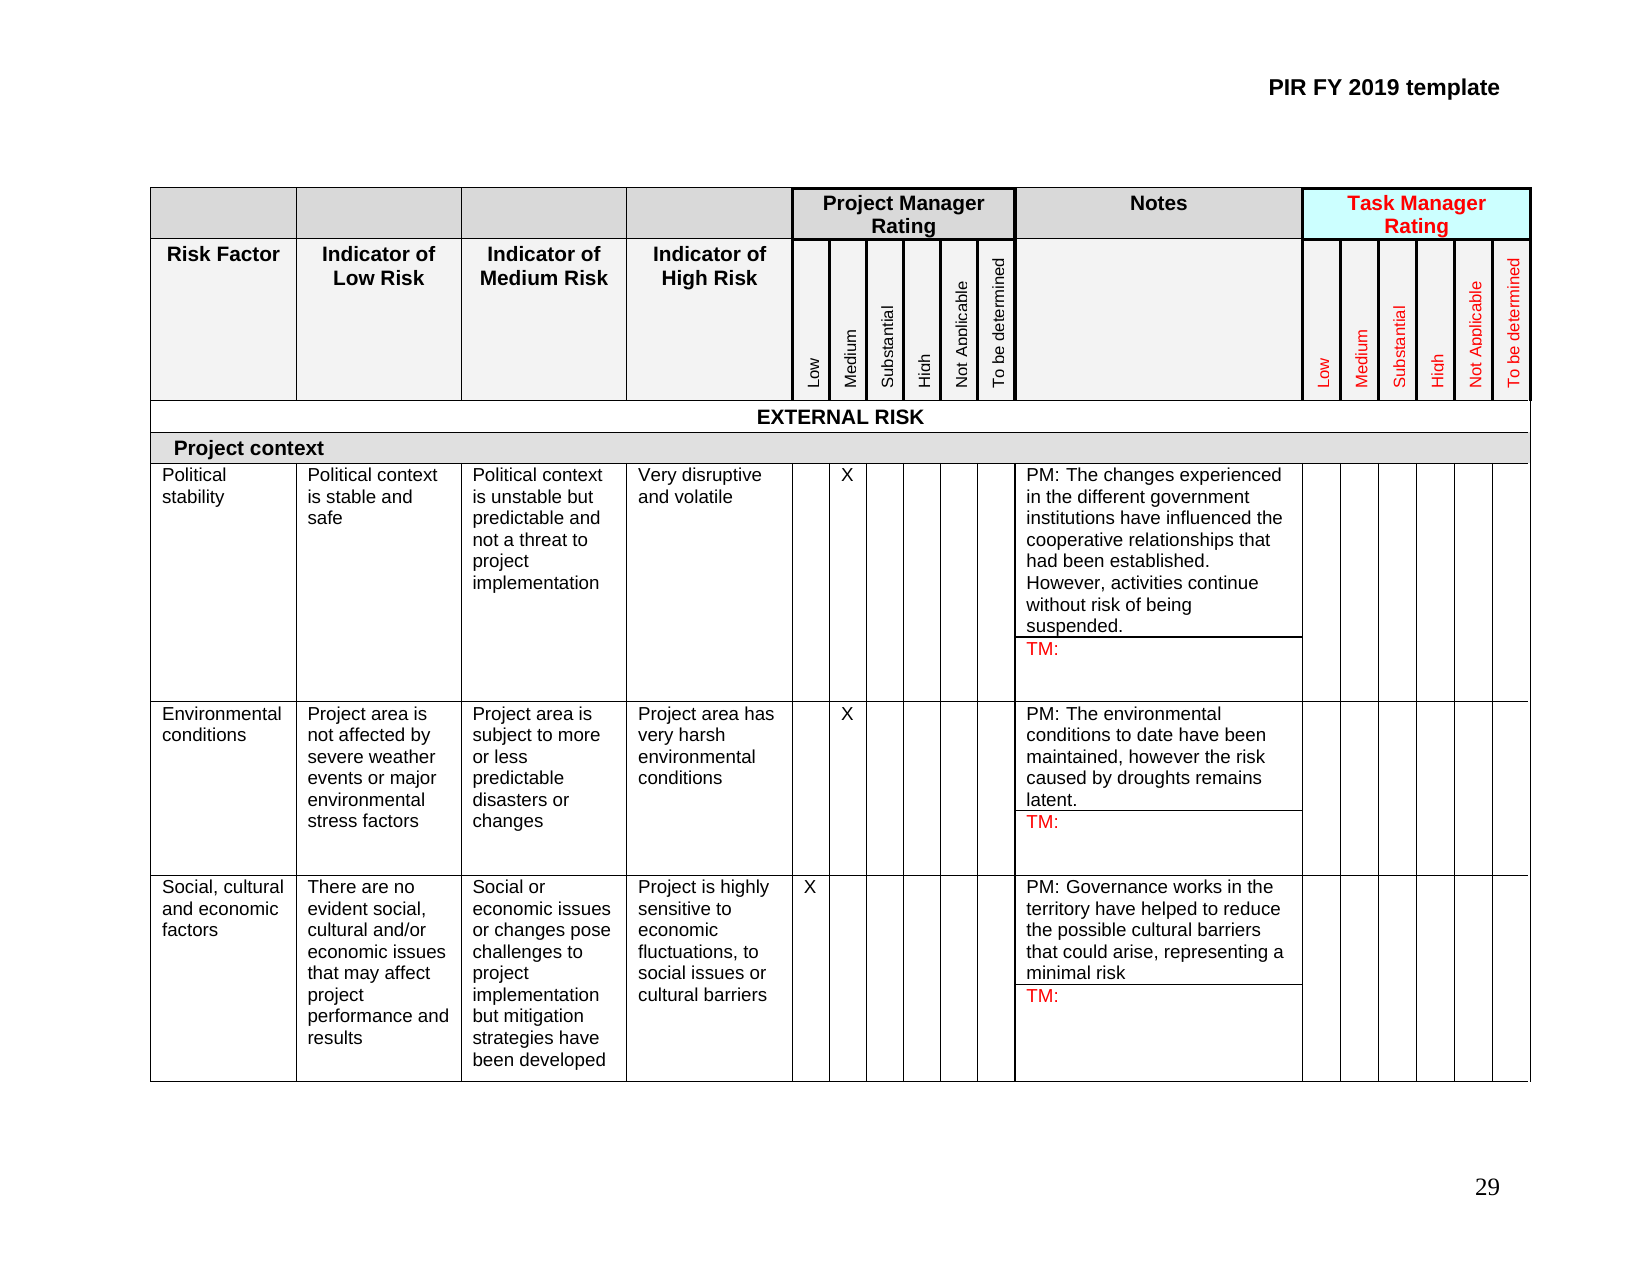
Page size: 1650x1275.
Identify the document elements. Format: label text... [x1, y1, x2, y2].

table_cell [978, 702, 1014, 875]
table_cell To be determined [1494, 241, 1529, 400]
table_cell [1417, 464, 1454, 701]
table_cell [1341, 876, 1378, 1081]
table_cell Project context [151, 432, 1530, 463]
table_header Task Manager Rating [1304, 190, 1529, 238]
table_cell PM: Governance works in the territory have helped to reduce the possible cultural barriers that could arise, representing a minimal risk [1016, 876, 1302, 984]
table_cell [1493, 701, 1530, 875]
table_cell There are no evident social, cultural and/or economic issues that may affect project performance and results [297, 876, 461, 1081]
table_cell Medium [831, 241, 865, 400]
table_cell Risk Factor [151, 239, 296, 400]
table_cell Indicator of High Risk [627, 239, 791, 400]
table_cell Project is highly sensitive to economic fluctuations, to social issues or cultural barriers [627, 876, 792, 1081]
table_cell Medium [1342, 241, 1377, 400]
table_cell Social or economic issues or changes pose challenges to project implementation but mitigation strategies have been developed [462, 876, 626, 1081]
table_cell Environmental conditions [151, 702, 296, 875]
table_cell High [1418, 241, 1453, 400]
table_cell [1341, 702, 1378, 875]
table_cell X [830, 464, 866, 701]
table_cell [1455, 702, 1492, 875]
table_cell Not Applicable [1456, 241, 1491, 400]
table_header [627, 188, 791, 238]
table_cell [1303, 876, 1340, 1081]
table_cell [1303, 464, 1340, 701]
table_cell [941, 464, 977, 701]
table_cell [1455, 464, 1492, 701]
table_cell Political context is stable and safe [297, 464, 461, 701]
table_cell [941, 876, 977, 1081]
table_cell [1455, 876, 1492, 1081]
table_cell TM: [1016, 985, 1302, 1081]
table_cell [793, 464, 829, 701]
table_cell EXTERNAL RISK [151, 400, 1530, 432]
table_cell Very disruptive and volatile [627, 464, 792, 701]
table_cell Project area has very harsh environmental conditions [627, 702, 792, 875]
table_cell [867, 702, 903, 875]
table_cell [867, 876, 903, 1081]
table_cell Indicator of Low Risk [297, 239, 461, 400]
table_cell [1017, 239, 1301, 400]
table_cell TM: [1016, 811, 1302, 875]
table_header [462, 188, 626, 238]
table_cell TM: [1016, 638, 1302, 701]
table_cell [1417, 876, 1454, 1081]
table_cell [1379, 876, 1416, 1081]
table_cell Project area is not affected by severe weather events or major environmental stress factors [297, 702, 461, 875]
table_cell Project area is subject to more or less predictable disasters or changes [462, 702, 626, 875]
table_cell Social, cultural and economic factors [151, 876, 296, 1081]
table_cell X [793, 876, 829, 1081]
table_cell PM: The environmental conditions to date have been maintained, however the risk caused by droughts remains latent. [1016, 702, 1302, 810]
table_cell Political context is unstable but predictable and not a threat to project implementation [462, 464, 626, 701]
table_cell [978, 464, 1014, 701]
table_cell [1417, 702, 1454, 875]
table_cell [793, 702, 829, 875]
table_cell X [830, 702, 866, 875]
table_cell Political stability [151, 464, 296, 701]
table_cell [904, 702, 940, 875]
table_cell [830, 876, 866, 1081]
table_header Notes [1017, 188, 1301, 238]
table_header Project Manager Rating [794, 190, 1013, 238]
table_cell [1303, 702, 1340, 875]
table_cell Low [1304, 241, 1339, 400]
table_cell Substantial [868, 241, 902, 400]
table_header [151, 188, 296, 238]
table_cell High [905, 241, 939, 400]
table_cell [904, 876, 940, 1081]
table_cell [1379, 702, 1416, 875]
table_cell Substantial [1380, 241, 1415, 400]
table_cell [904, 464, 940, 701]
table_cell [1379, 464, 1416, 701]
table_cell [941, 702, 977, 875]
table_cell Not Applicable [942, 241, 976, 400]
table_cell [1493, 463, 1530, 701]
table_cell [1341, 464, 1378, 701]
table_cell To be determined [979, 241, 1013, 400]
table_cell [1493, 875, 1530, 1081]
table_cell PM: The changes experienced in the different government institutions have influenced the cooperative relationships that had been established. However, activities continue without risk of being suspended. [1016, 464, 1302, 636]
table_cell [978, 876, 1014, 1081]
table_header [297, 188, 461, 238]
table_cell [867, 464, 903, 701]
table_cell Indicator of Medium Risk [462, 239, 626, 400]
table_cell Low [794, 241, 828, 400]
